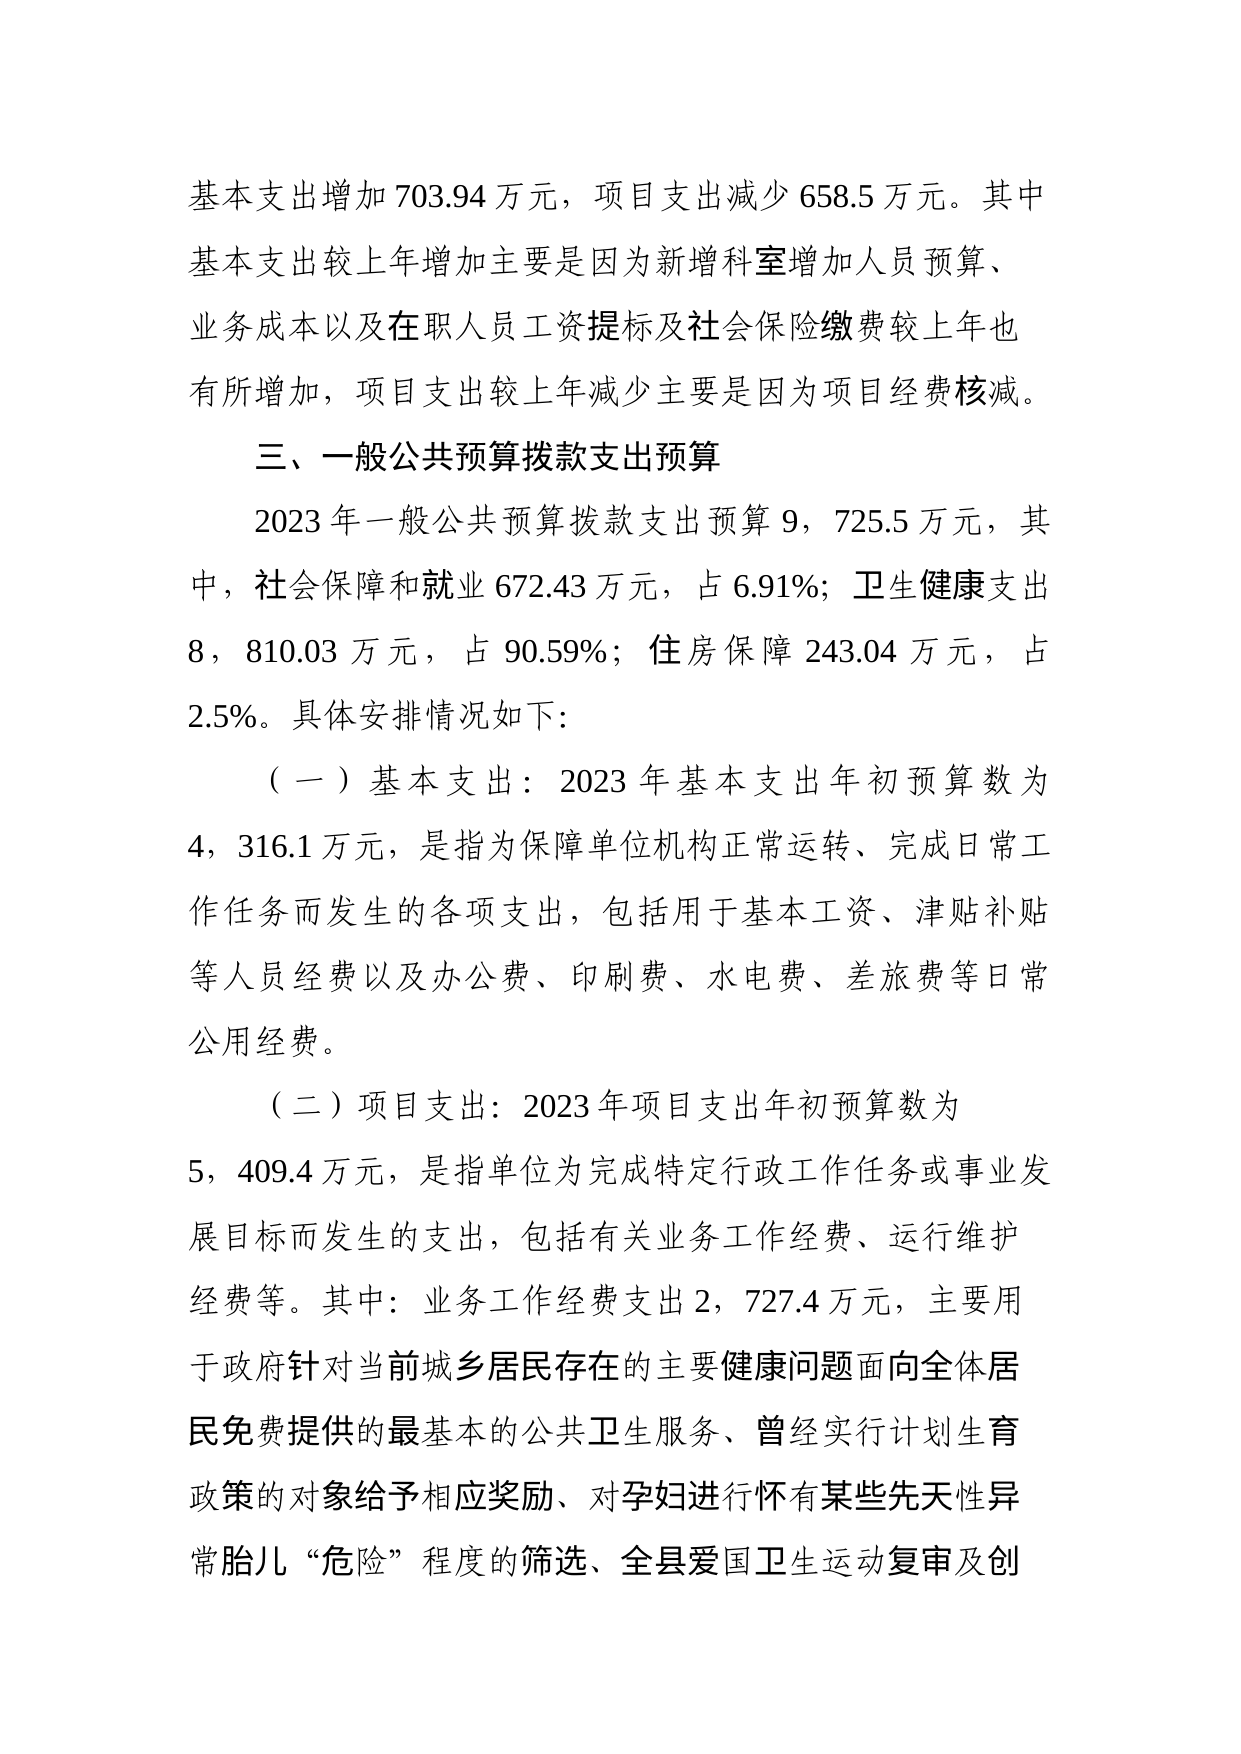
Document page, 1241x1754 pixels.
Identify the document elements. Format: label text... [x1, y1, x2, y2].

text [187, 1072, 1053, 1592]
text （一）基本支出：2023年基本支出年初预算数为4，316.1万元，是指为保障单位机构正常运转、完成日常工作任务而发生的各项支出，包括用于基本工资、津贴补贴等人员经费以及办公费、印刷费、水电费、差旅费等日常公用经费。 [187, 747, 1053, 1072]
list 三、一般公共预算拨款支出预算 [187, 422, 1053, 487]
text 2023年一般公共预算拨款支出预算9，725.5万元，其中，社会保障和就业672.43万元，占6.91%；卫生健康支出8，810.03万元，占90.59%；住房保障243.04万元，占2.5%。具体安排情况如下： [187, 487, 1053, 747]
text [187, 162, 1053, 422]
